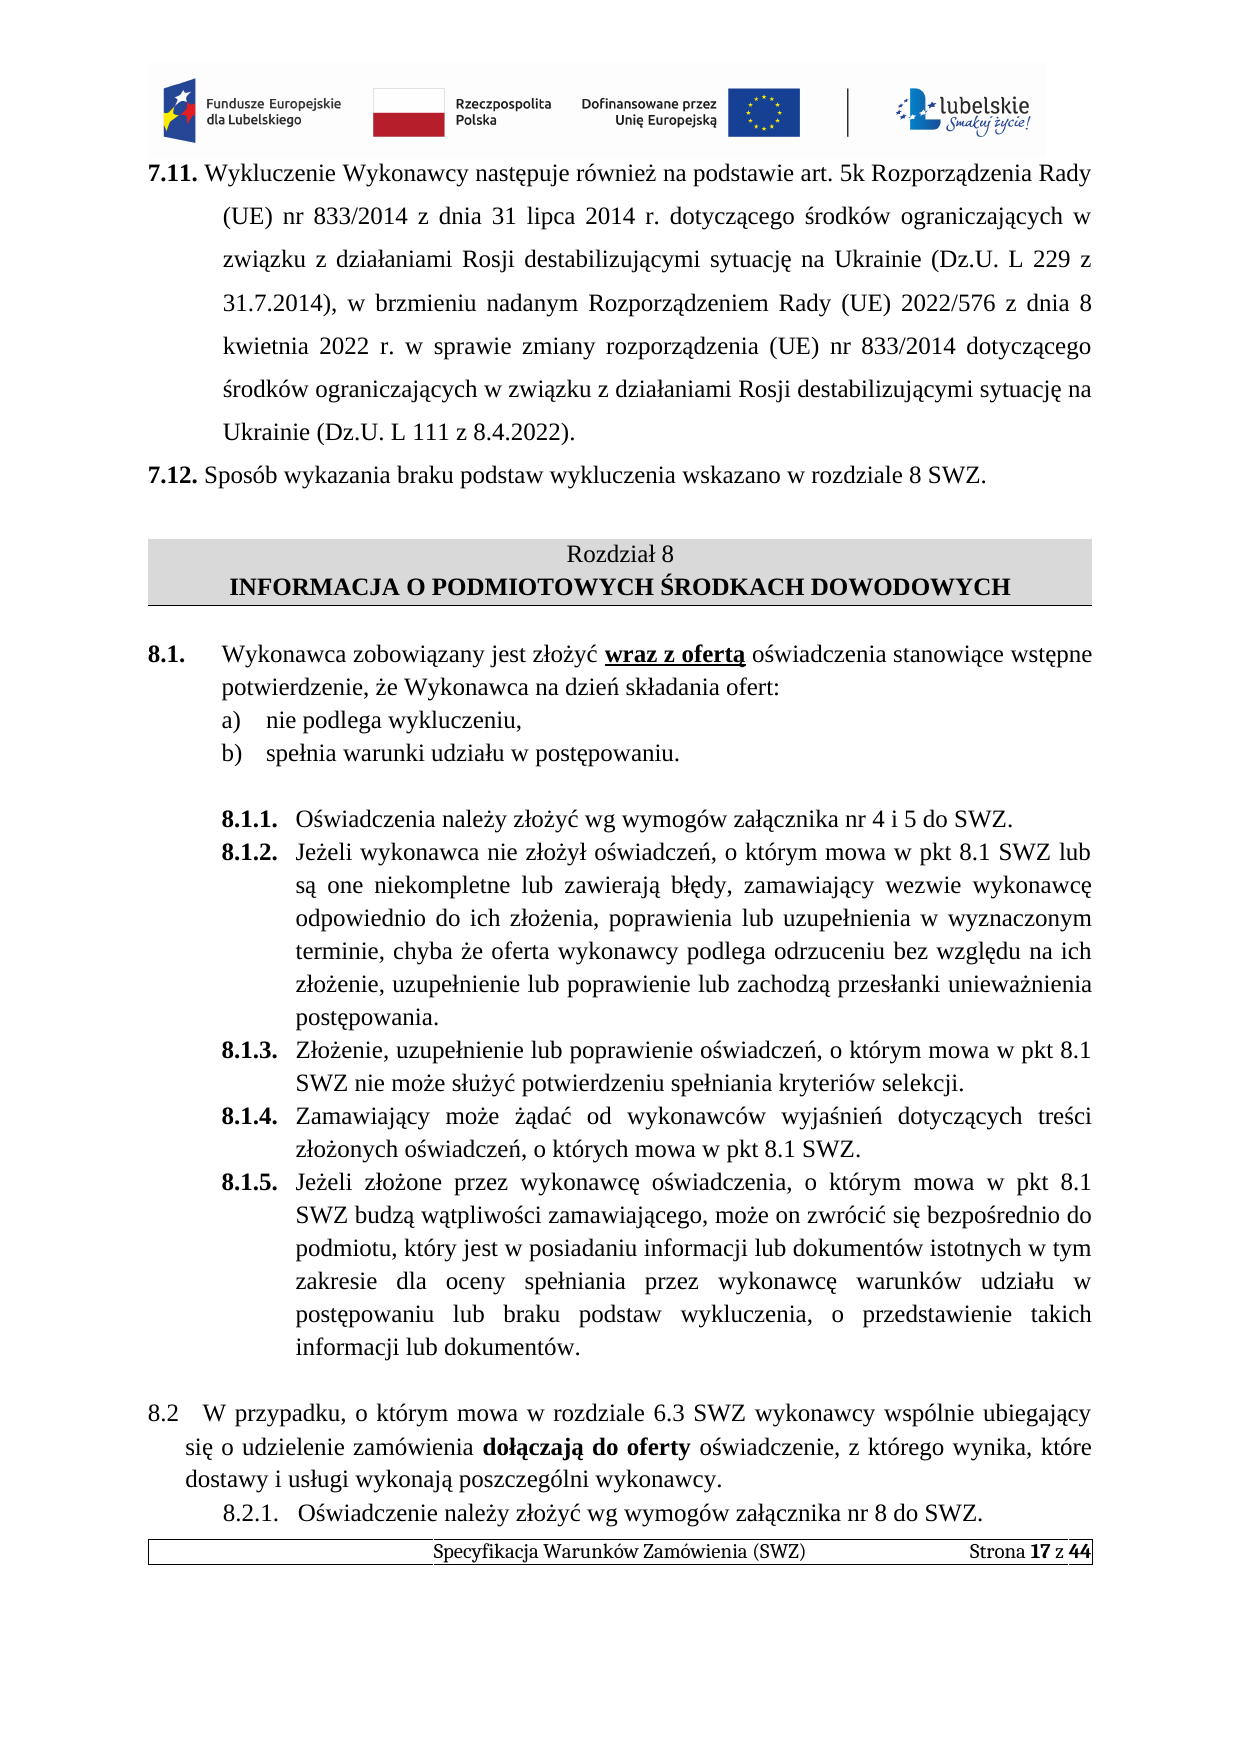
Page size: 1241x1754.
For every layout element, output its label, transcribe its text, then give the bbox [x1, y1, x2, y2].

list Jeżeli wykonawca nie złożył oświadczeń, o którym mowa w pkt 8.1 SWZ lub są one niekompletne lub zawierają błędy, zamawiający wezwie wykonawcę odpowiednio do ich złożenia, poprawienia lub uzupełnienia w wyznaczonym terminie, chyba że oferta wykonawcy podlega odrzuceniu bez względu na ich złożenie, uzupełnienie lub poprawienie lub zachodzą przesłanki unieważnienia postępowania. [221, 837, 1093, 1031]
list W przypadku, o którym mowa w rozdziale 6.3 SWZ wykonawcy wspólnie ubiegający się o udzielenie zamówienia dołączają do oferty oświadczenie, z którego wynika, które dostawy i usługi wykonają poszczególni wykonawcy. [148, 1398, 1093, 1493]
list Złożenie, uzupełnienie lub poprawienie oświadczeń, o którym mowa w pkt 8.1 SWZ nie może służyć potwierdzeniu spełniania kryteriów selekcji. [221, 1035, 1093, 1097]
text 7.11. Wykluczenie Wykonawcy następuje również na podstawie art. 5k Rozporządzenia Rady (UE) nr 833/2014 z dnia 31 lipca 2014 r. dotyczącego środków ograniczających w związku z działaniami Rosji destabilizującymi sytuację na Ukrainie (Dz.U. L 229 z 31.7.2014), w brzmieniu nadanym Rozporządzeniem Rady (UE) 2022/576 z dnia 8 kwietnia 2022 r. w sprawie zmiany rozporządzenia (UE) nr 833/2014 dotyczącego środków ograniczających w związku z działaniami Rosji destabilizującymi sytuację na Ukrainie (Dz.U. L 111 z 8.4.2022). [148, 158, 1093, 446]
text 7.12. Sposób wykazania braku podstaw wykluczenia wskazano w rozdziale 8 SWZ. [148, 460, 1093, 489]
table_header Rozdział 8 INFORMACJA O PODMIOTOWYCH ŚRODKACH DOWODOWYCH [148, 539, 1092, 605]
list Zamawiający może żądać od wykonawców wyjaśnień dotyczących treści złożonych oświadczeń, o których mowa w pkt 8.1 SWZ. [221, 1101, 1093, 1163]
list Wykonawca zobowiązany jest złożyć wraz z ofertą oświadczenia stanowiące wstępne potwierdzenie, że Wykonawca na dzień składania ofert: [148, 639, 1093, 701]
list Oświadczenie należy złożyć wg wymogów załącznika nr 8 do SWZ. [223, 1498, 1093, 1526]
list Oświadczenia należy złożyć wg wymogów załącznika nr 4 i 5 do SWZ. [221, 804, 1093, 833]
list Jeżeli złożone przez wykonawcę oświadczenia, o którym mowa w pkt 8.1 SWZ budzą wątpliwości zamawiającego, może on zwrócić się bezpośrednio do podmiotu, który jest w posiadaniu informacji lub dokumentów istotnych w tym zakresie dla oceny spełniania przez wykonawcę warunków udziału w postępowaniu lub braku podstaw wykluczenia, o przedstawienie takich informacji lub dokumentów. [221, 1167, 1093, 1361]
picture [147, 62, 1047, 159]
list spełnia warunki udziału w postępowaniu. [221, 738, 1093, 767]
list nie podlega wykluczeniu, [221, 705, 1093, 734]
